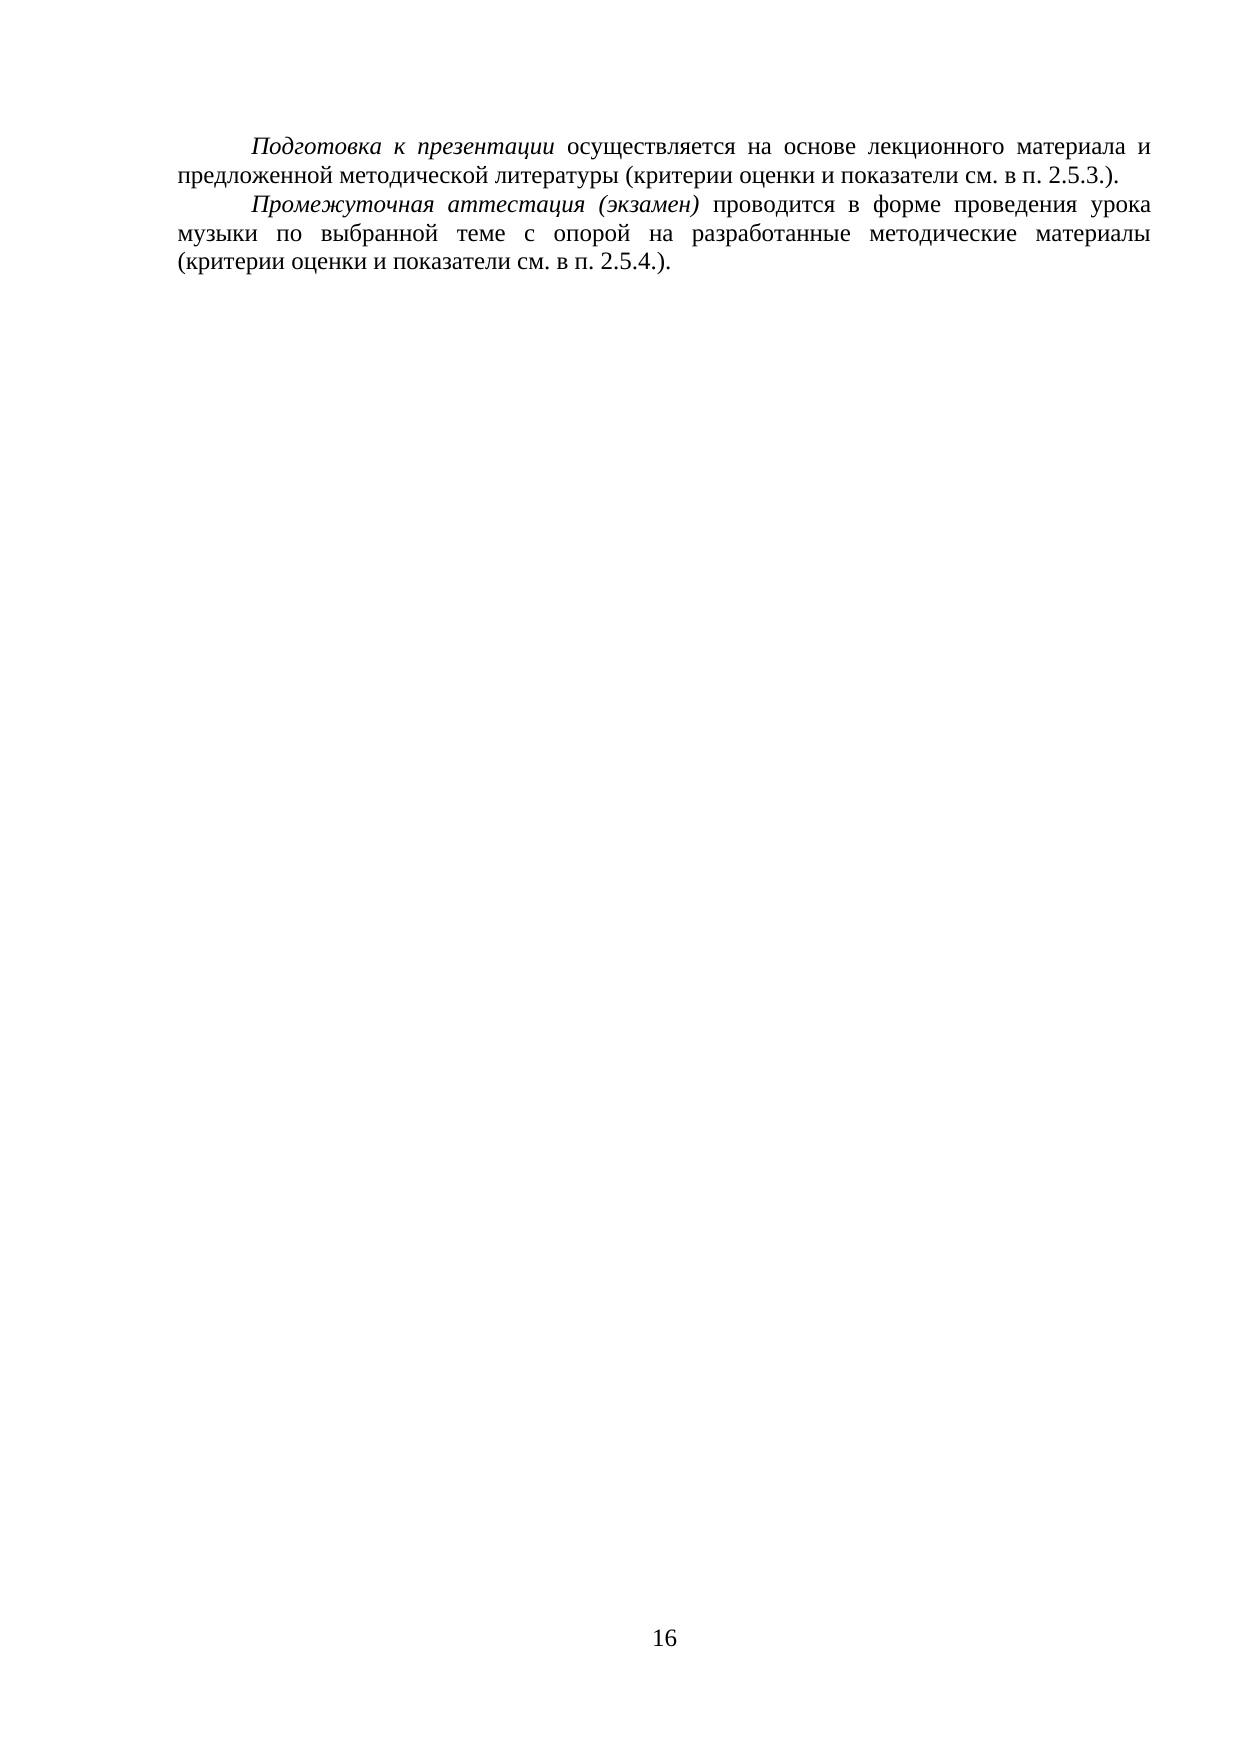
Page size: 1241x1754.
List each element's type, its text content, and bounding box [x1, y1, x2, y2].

text Подготовка к презентации осуществляется на основе лекционного материала и предложенной методической литературы (критерии оценки и показатели см. в п. 2.5.3.). [177, 131, 1152, 189]
text Промежуточная аттестация (экзамен) проводится в форме проведения урока музыки по выбранной теме с опорой на разработанные методические материалы (критерии оценки и показатели см. в п. 2.5.4.). [177, 189, 1152, 275]
